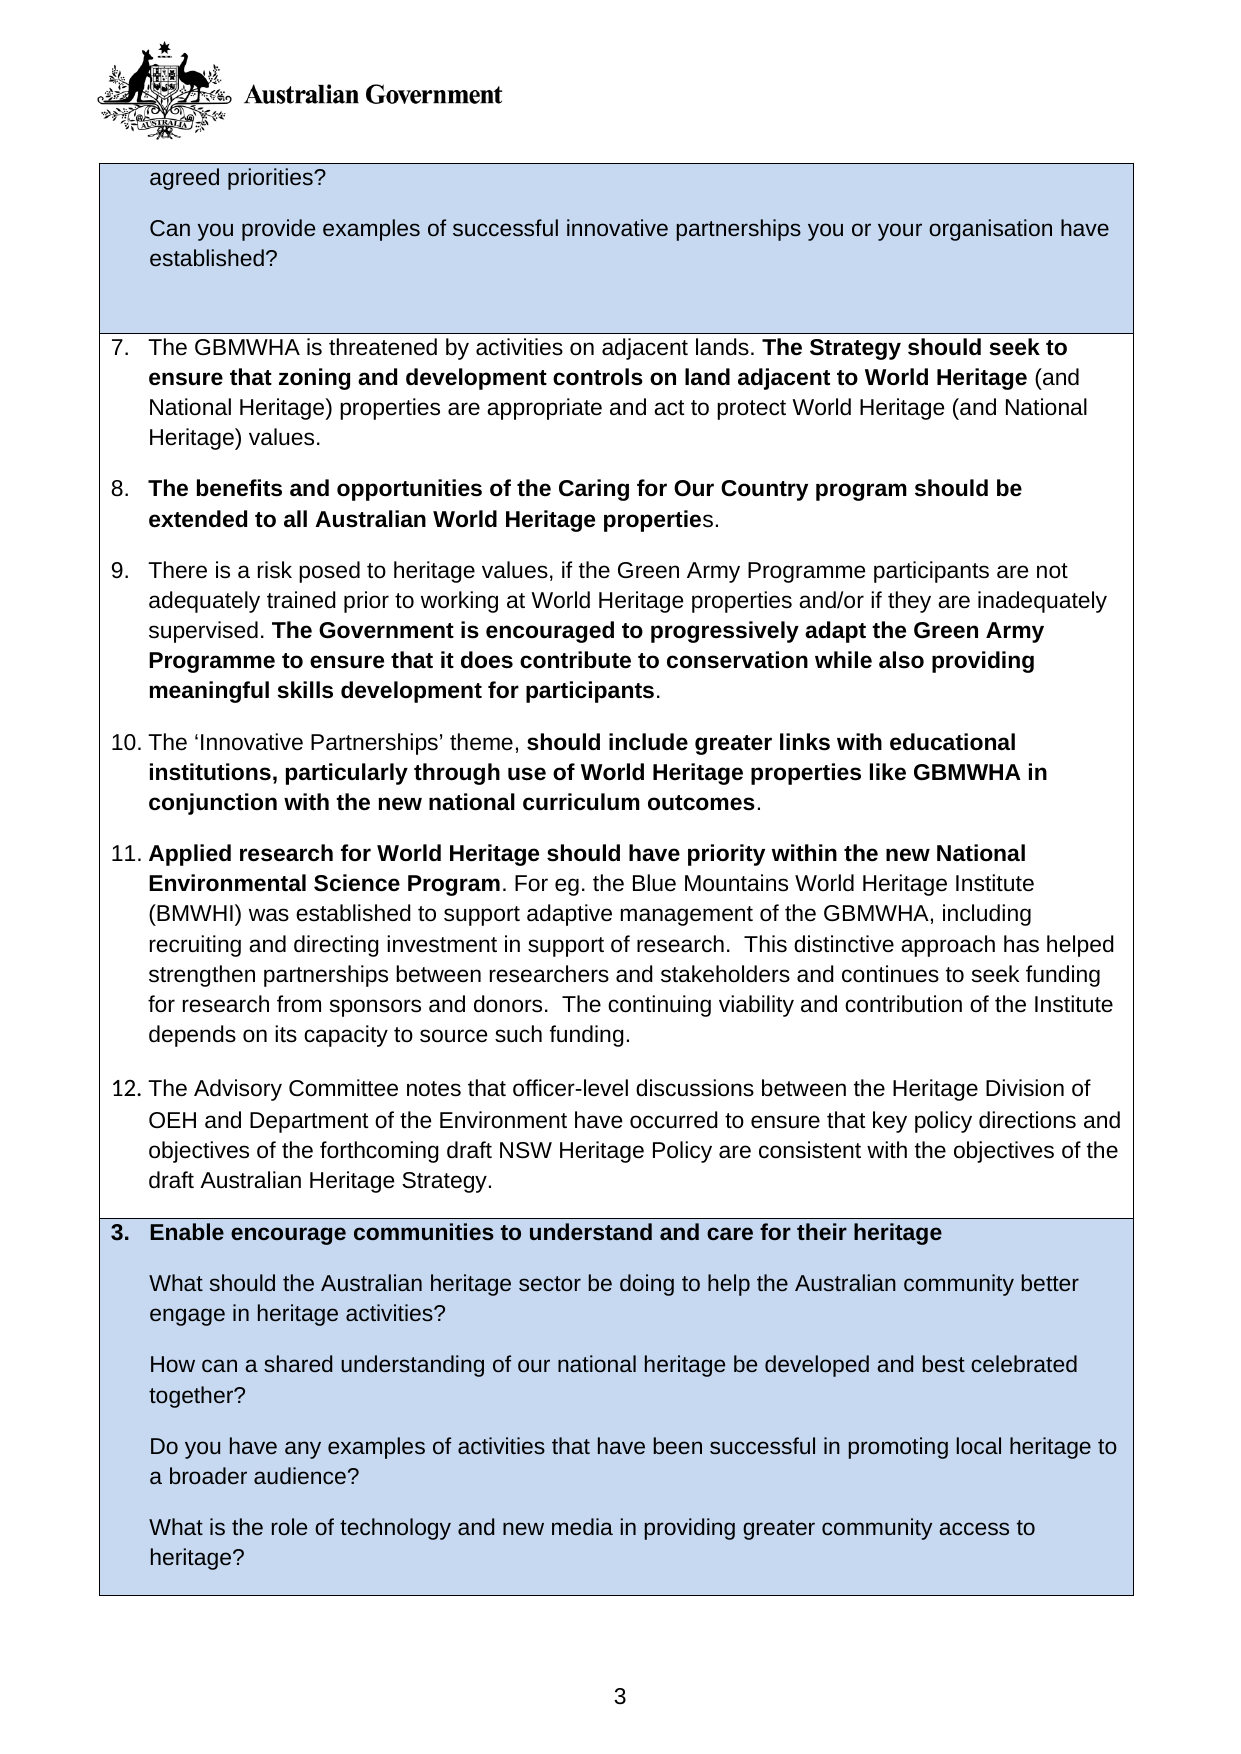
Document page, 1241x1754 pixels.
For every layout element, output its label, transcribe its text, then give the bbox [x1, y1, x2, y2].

picture [82, 26, 517, 154]
table_cell The GBMWHA is threatened by activities on adjacent lands. The Strategy should seek to ensure that zoning and development controls on land adjacent to World Heritage (and National Heritage) properties are appropriate and act to protect World Heritage (and National Heritage) values. The benefits and opportunities of the Caring for Our Country program should be extended to all Australian World Heritage properties. There is a risk posed to heritage values, if the Green Army Programme participants are not adequately trained prior to working at World Heritage properties and/or if they are inadequately supervised. The Government is encouraged to progressively adapt the Green Army Programme to ensure that it does contribute to conservation while also providing meaningful skills development for participants. The ‘Innovative Partnerships’ theme, should include greater links with educational institutions, particularly through use of World Heritage properties like GBMWHA in conjunction with the new national curriculum outcomes. Applied research for World Heritage should have priority within the new National Environmental Science Program. For eg. the Blue Mountains World Heritage Institute (BMWHI) was established to support adaptive management of the GBMWHA, including recruiting and directing investment in support of research. This distinctive approach has helped strengthen partnerships between researchers and stakeholders and continues to seek funding for research from sponsors and donors. The continuing viability and contribution of the Institute depends on its capacity to source such funding. The Advisory Committee notes that officer-level discussions between the Heritage Division of OEH and Department of the Environment have occurred to ensure that key policy directions and objectives of the forthcoming draft NSW Heritage Policy are consistent with the objectives of the draft Australian Heritage Strategy. [100, 334, 1133, 1218]
